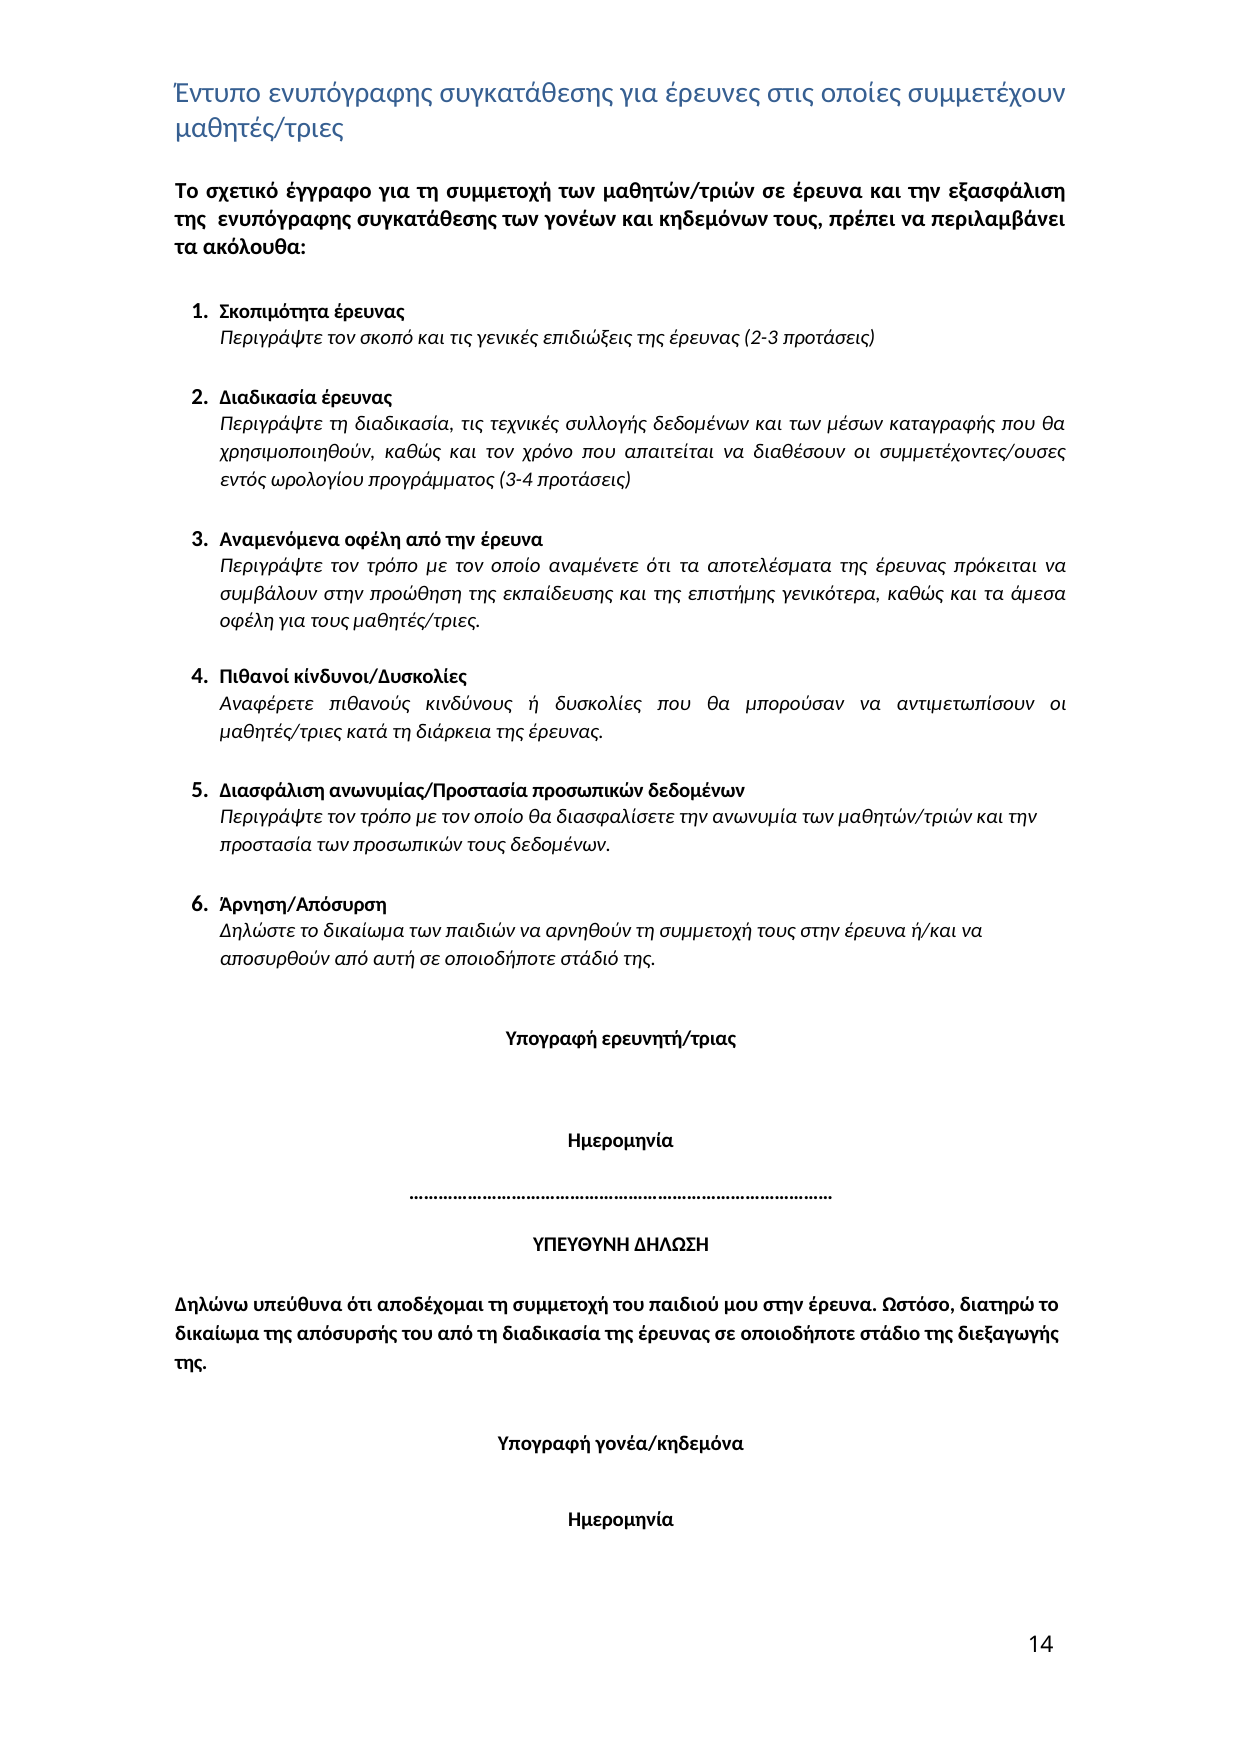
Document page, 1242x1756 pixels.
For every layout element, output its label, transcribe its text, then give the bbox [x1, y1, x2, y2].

text Το σχετικό έγγραφο για τη συμμετοχή των μαθητών/τριών σε έρευνα και την εξασφάλιση της ενυπόγραφης συγκατάθεσης των γονέων και κηδεμόνων τους, πρέπει να περιλαμβάνει τα ακόλουθα: [175, 176, 1067, 260]
text Περιγράψτε τον τρόπο με τον οποίο αναμένετε ότι τα αποτελέσματα της έρευνας πρόκειται να συμβάλουν στην προώθηση της εκπαίδευσης και της επιστήμης γενικότερα, καθώς και τα άμεσα οφέλη για τους μαθητές/τριες. [219, 552, 1067, 633]
list Σκοπιμότητα έρευνας [191, 296, 1079, 324]
text Δηλώνω υπεύθυνα ότι αποδέχομαι τη συμμετοχή του παιδιού μου στην έρευνα. Ωστόσο, διατηρώ το δικαίωμα της απόσυρσής του από τη διαδικασία της έρευνας σε οποιοδήποτε στάδιο της διεξαγωγής της. [175, 1291, 1060, 1375]
text Υπογραφή ερευνητή/τριας [162, 1025, 1079, 1050]
list Διαδικασία έρευνας [191, 382, 1079, 410]
text …………………………………………………………………………… ΥΠΕΥΘΥΝΗ ΔΗΛΩΣΗ [363, 1179, 879, 1256]
list Άρνηση/Απόσυρση [191, 889, 1079, 917]
text Περιγράψτε τον τρόπο με τον οποίο θα διασφαλίσετε την ανωνυμία των μαθητών/τριών και την προστασία των προσωπικών τους δεδομένων. [219, 804, 1079, 857]
text Περιγράψτε τον σκοπό και τις γενικές επιδιώξεις της έρευνας (2-3 προτάσεις) [219, 324, 1079, 350]
text Ημερομηνία [363, 1127, 879, 1152]
text Περιγράψτε τη διαδικασία, τις τεχνικές συλλογής δεδομένων και των μέσων καταγραφής που θα χρησιμοποιηθούν, καθώς και τον χρόνο που απαιτείται να διαθέσουν οι συμμετέχοντες/ουσες εντός ωρολογίου προγράμματος (3-4 προτάσεις) [219, 411, 1067, 492]
text Δηλώστε το δικαίωμα των παιδιών να αρνηθούν τη συμμετοχή τους στην έρευνα ή/και να αποσυρθούν από αυτή σε οποιοδήποτε στάδιό της. [219, 917, 1079, 971]
title Έντυπο ενυπόγραφης συγκατάθεσης για έρευνες στις οποίες συμμετέχουν μαθητές/τριες [175, 74, 1067, 145]
list Αναμενόμενα οφέλη από την έρευνα [191, 524, 1079, 552]
text Υπογραφή γονέα/κηδεμόνα Ημερομηνία [447, 1430, 794, 1532]
list Διασφάλιση ανωνυμίας/Προστασία προσωπικών δεδομένων [191, 775, 1079, 803]
text Αναφέρετε πιθανούς κινδύνους ή δυσκολίες που θα μπορούσαν να αντιμετωπίσουν οι μαθητές/τριες κατά τη διάρκεια της έρευνας. [219, 690, 1067, 743]
list Πιθανοί κίνδυνοι/Δυσκολίες [191, 661, 1079, 689]
